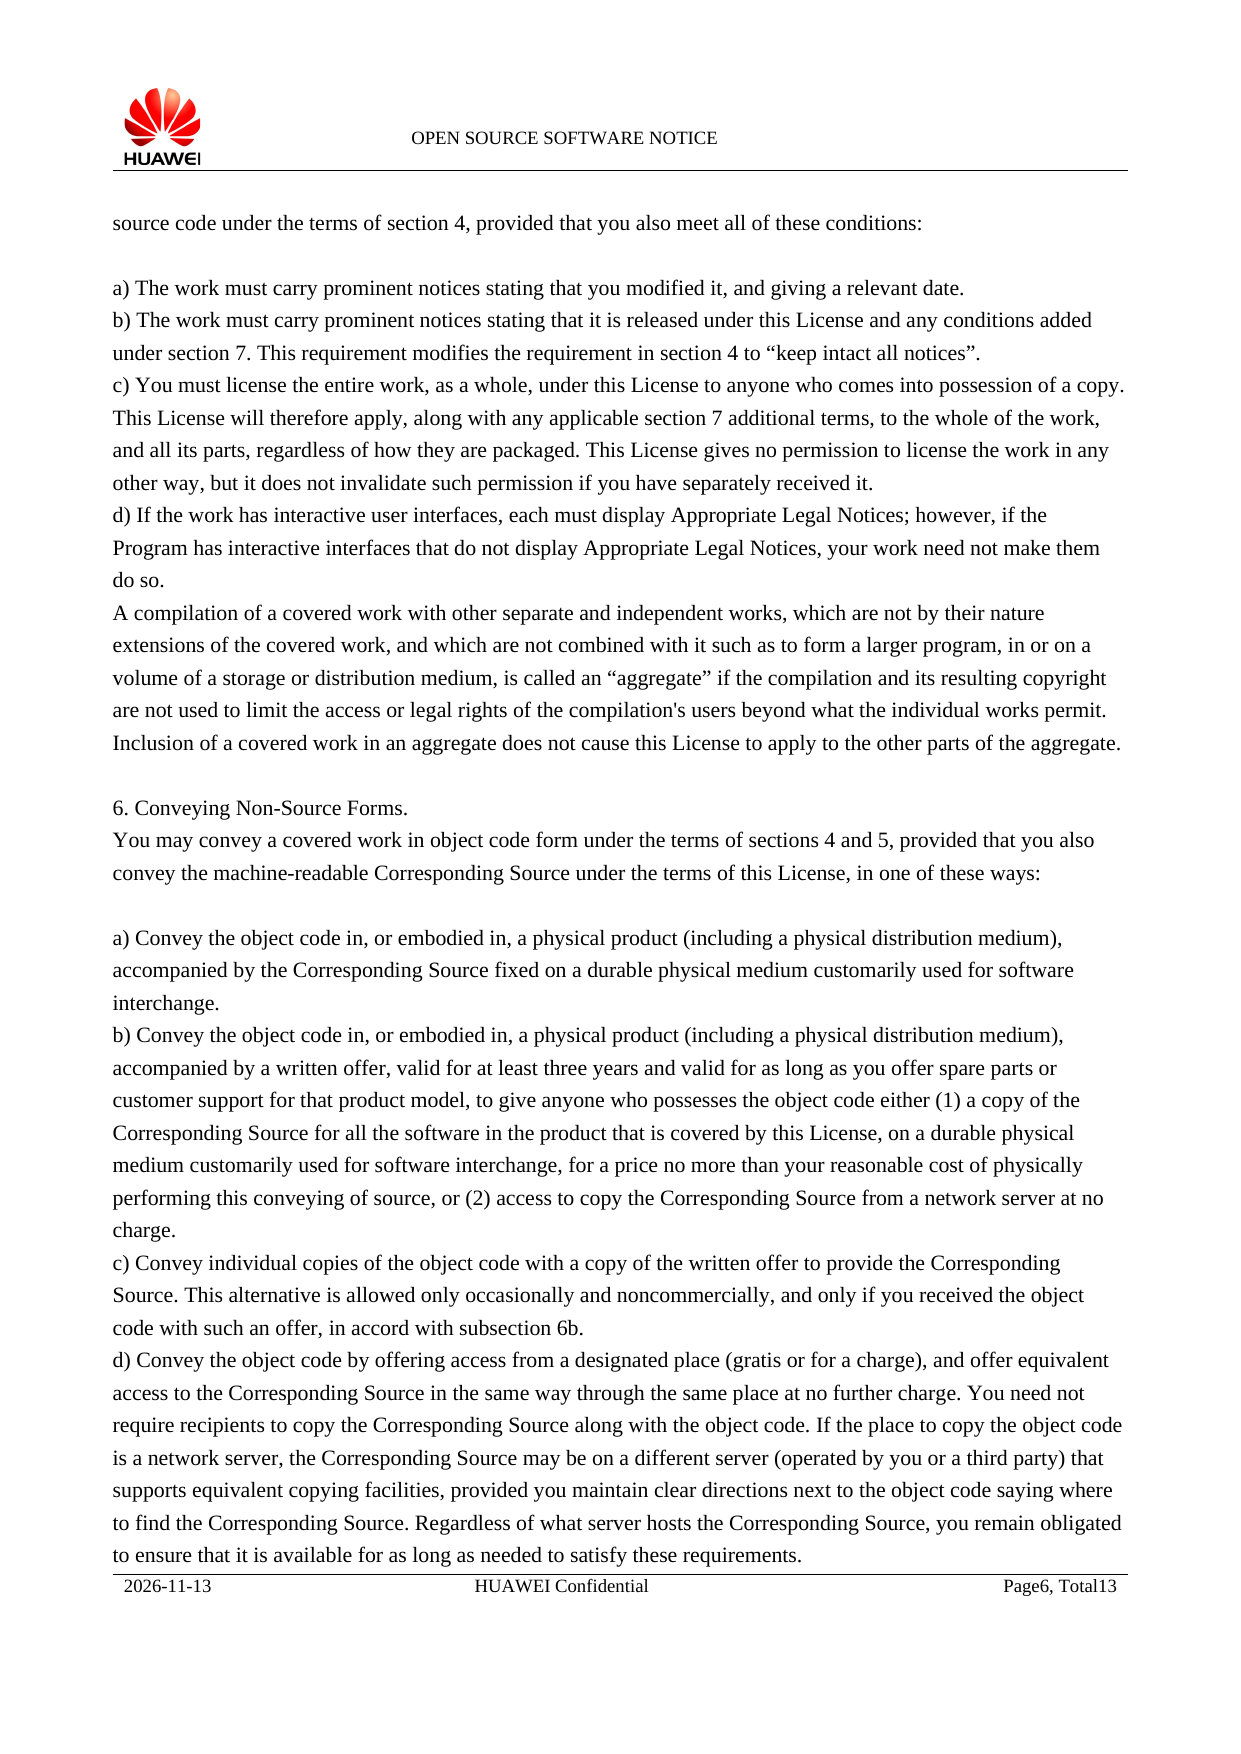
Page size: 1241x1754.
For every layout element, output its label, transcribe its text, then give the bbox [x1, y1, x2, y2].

picture [124, 88, 201, 165]
